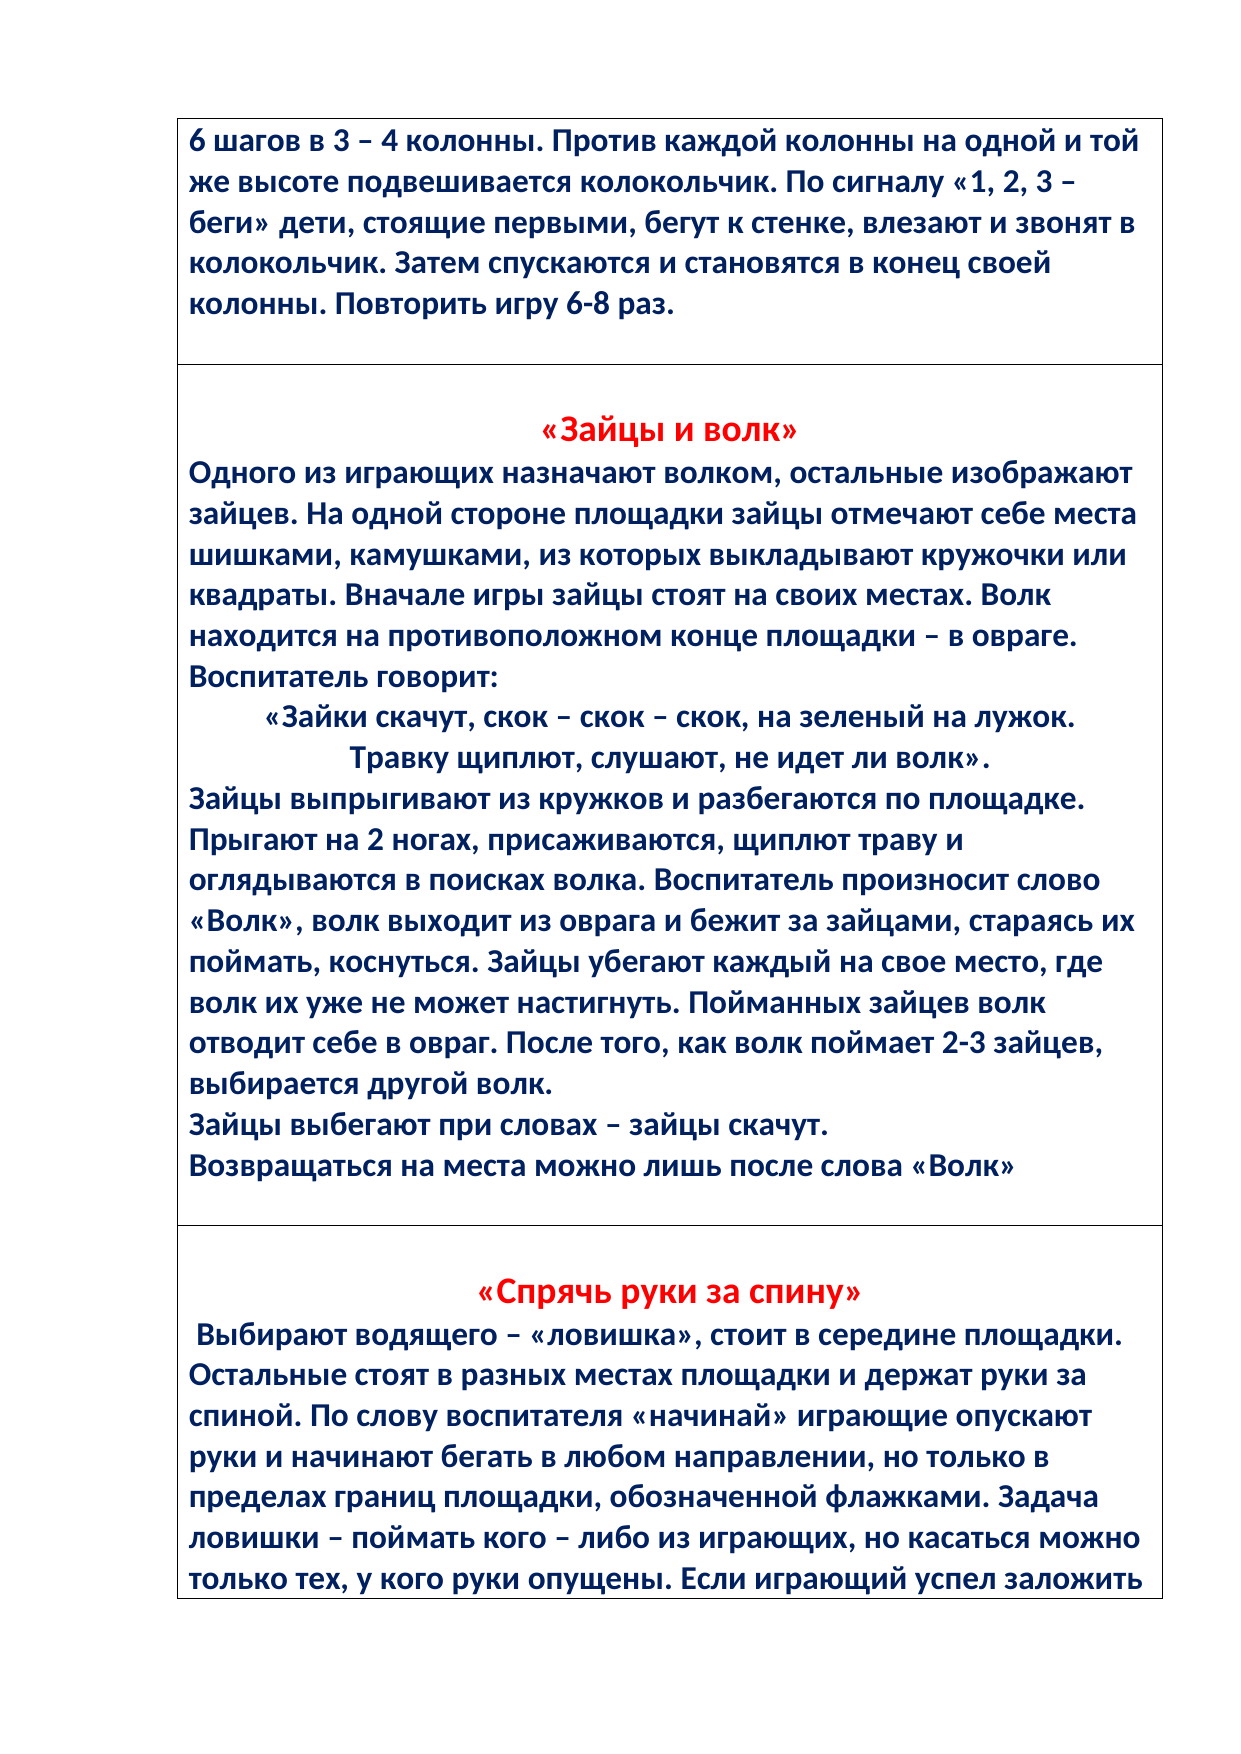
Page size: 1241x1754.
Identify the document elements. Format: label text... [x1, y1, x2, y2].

table_cell «Зайцы и волк» Одного из играющих назначают волком, остальные изображают зайцев. На одной стороне площадки зайцы отмечают себе места шишками, камушками, из которых выкладывают кружочки или квадраты. Вначале игры зайцы стоят на своих местах. Волк находится на противоположном конце площадки – в овраге. Воспитатель говорит: «Зайки скачут, скок – скок – скок, на зеленый на лужок. Травку щиплют, слушают, не идет ли волк». Зайцы выпрыгивают из кружков и разбегаются по площадке. Прыгают на 2 ногах, присаживаются, щиплют траву и оглядываются в поисках волка. Воспитатель произносит слово «Волк», волк выходит из оврага и бежит за зайцами, стараясь их поймать, коснуться. Зайцы убегают каждый на свое место, где волк их уже не может настигнуть. Пойманных зайцев волк отводит себе в овраг. После того, как волк поймает 2-3 зайцев, выбирается другой волк. Зайцы выбегают при словах – зайцы скачут. Возвращаться на места можно лишь после слова «Волк» [178, 365, 1162, 1225]
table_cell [178, 1226, 1162, 1598]
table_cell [178, 119, 1162, 363]
